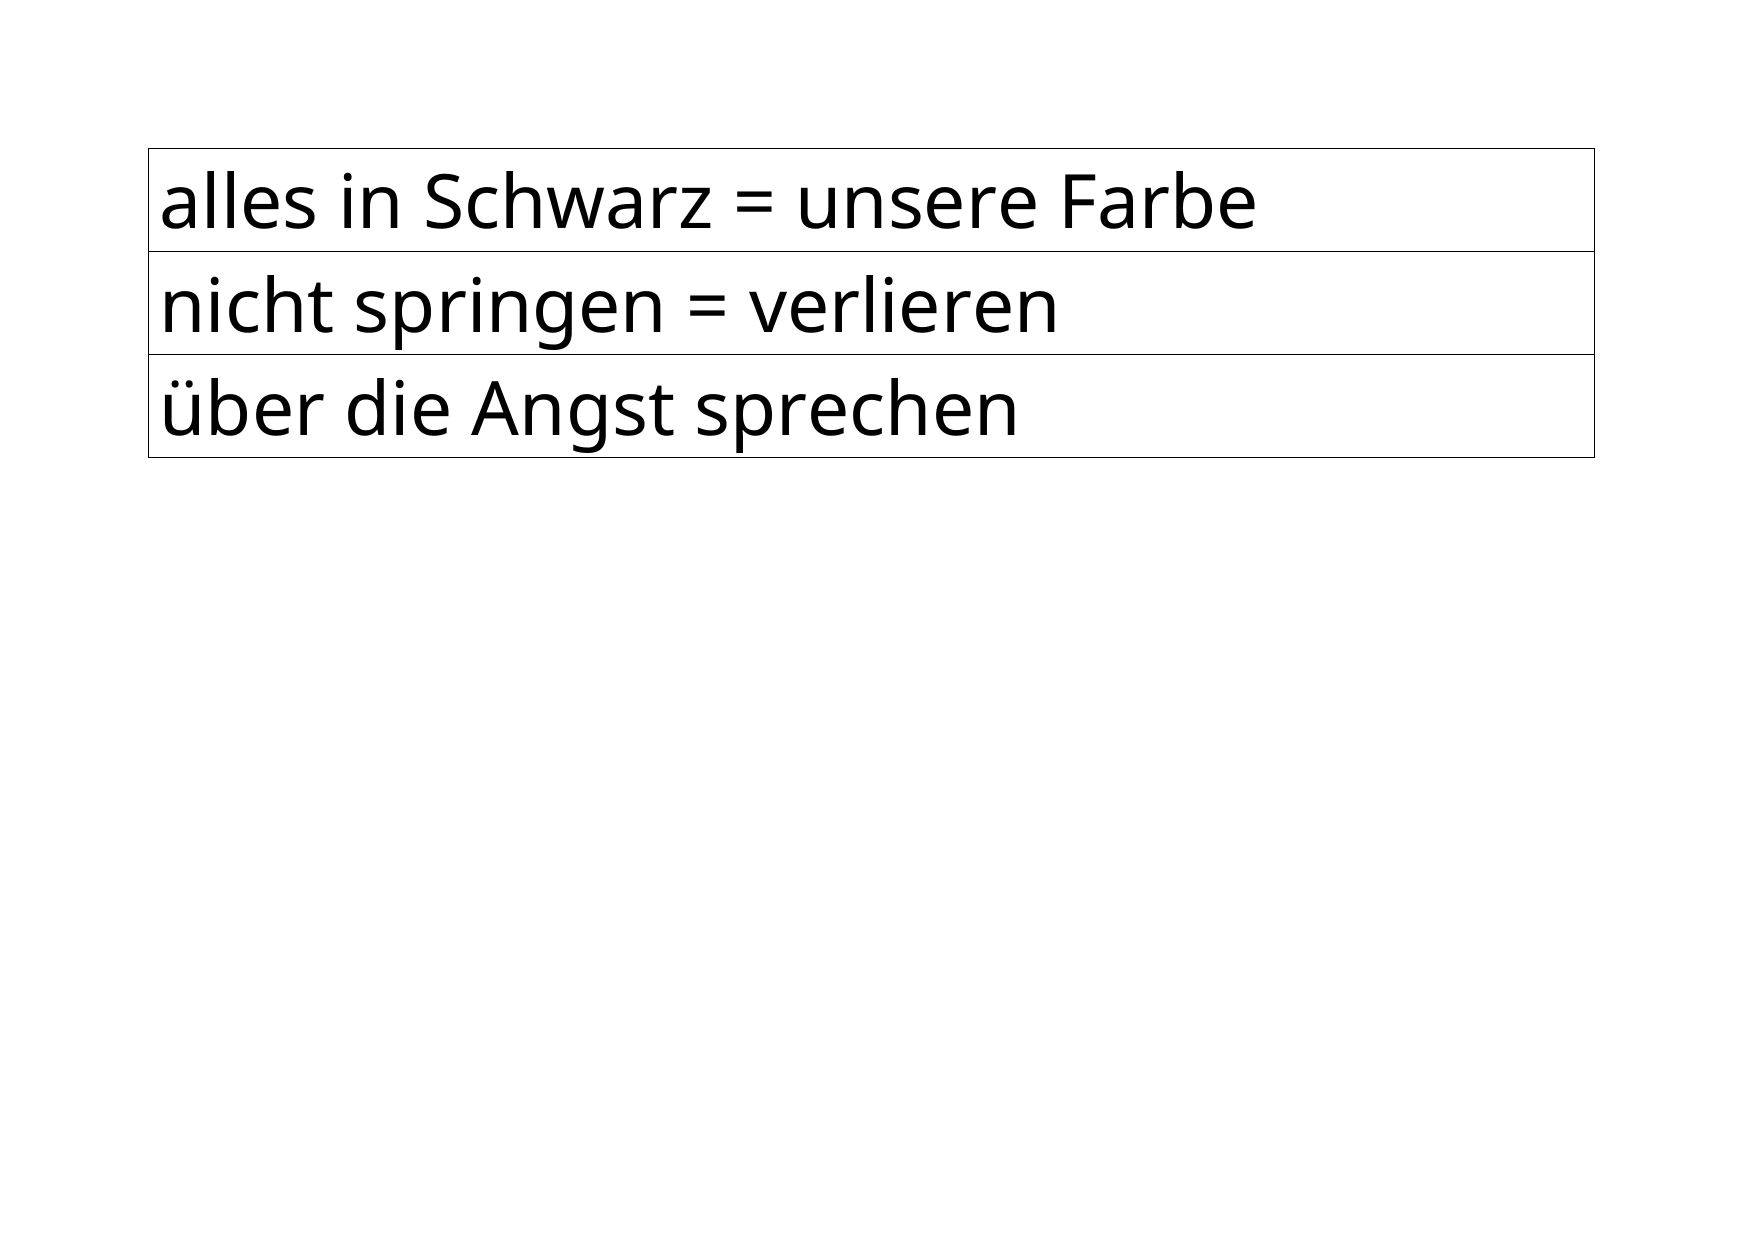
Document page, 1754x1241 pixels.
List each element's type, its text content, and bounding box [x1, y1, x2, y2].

table_cell nicht springen = verlieren [149, 252, 1594, 354]
table_cell alles in Schwarz = unsere Farbe [149, 149, 1594, 251]
table_cell über die Angst sprechen [149, 355, 1594, 457]
